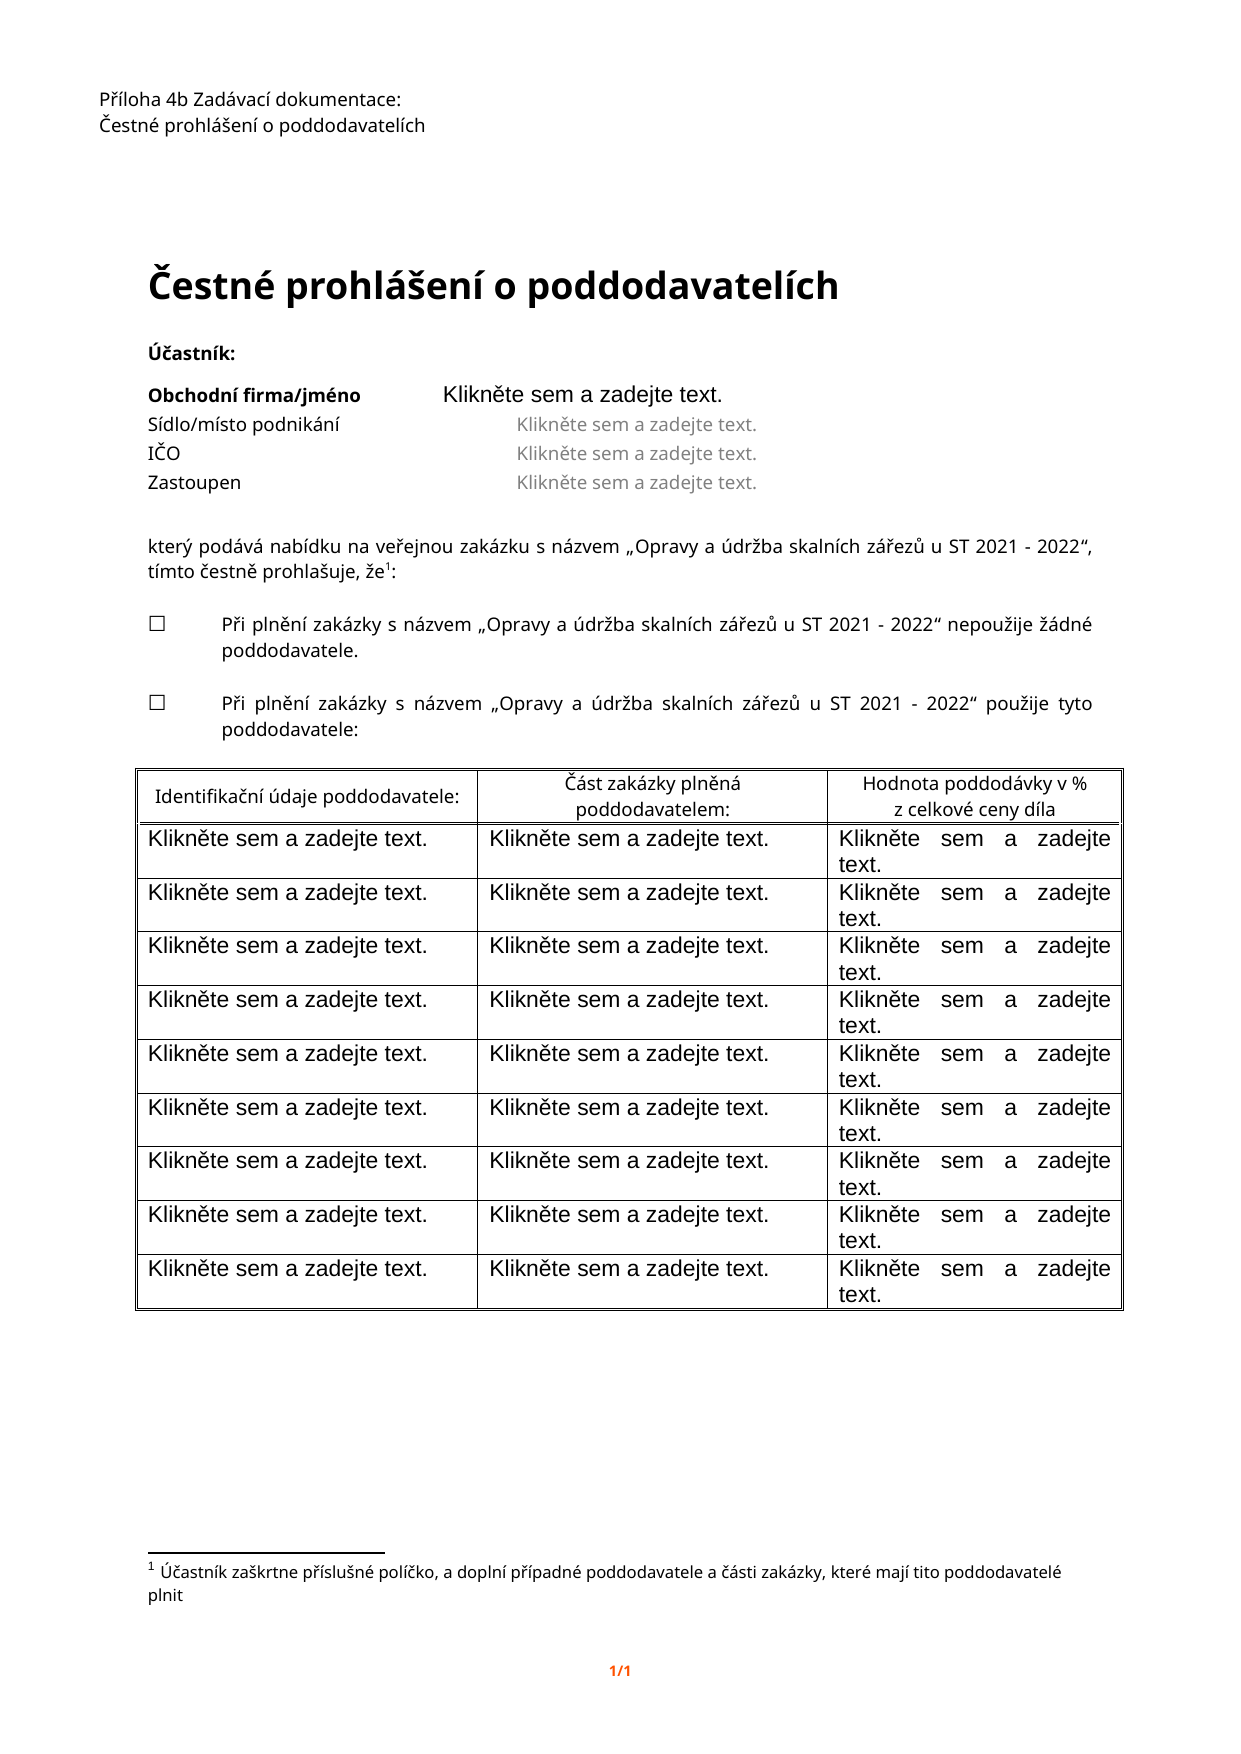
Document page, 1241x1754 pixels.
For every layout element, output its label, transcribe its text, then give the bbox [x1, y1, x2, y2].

text IČO [148, 437, 1093, 466]
table_header Hodnota poddodávky v % z celkové ceny díla [828, 771, 1121, 822]
text Při plnění zakázky s názvem „Opravy a údržba skalních zářezů u ST 2021 - 2022“ nepoužije žádné poddodavatele. [148, 609, 1093, 663]
title Čestné prohlášení o poddodavatelích [148, 259, 1093, 311]
text Účastník: [148, 336, 1093, 367]
text který podává nabídku na veřejnou zakázku s názvem „Opravy a údržba skalních zářezů u ST 2021 - 2022“, tímto čestně prohlašuje, že: [148, 533, 1093, 584]
text Obchodní firma/jméno [148, 379, 1093, 408]
table_header Identifikační údaje poddodavatele: [138, 771, 477, 822]
text Zastoupen [148, 466, 1093, 495]
text Sídlo/místo podnikání [148, 408, 1093, 437]
table_header Část zakázky plněná poddodavatelem: [478, 771, 827, 822]
text Při plnění zakázky s názvem „Opravy a údržba skalních zářezů u ST 2021 - 2022“ použije tyto poddodavatele: [148, 688, 1093, 742]
